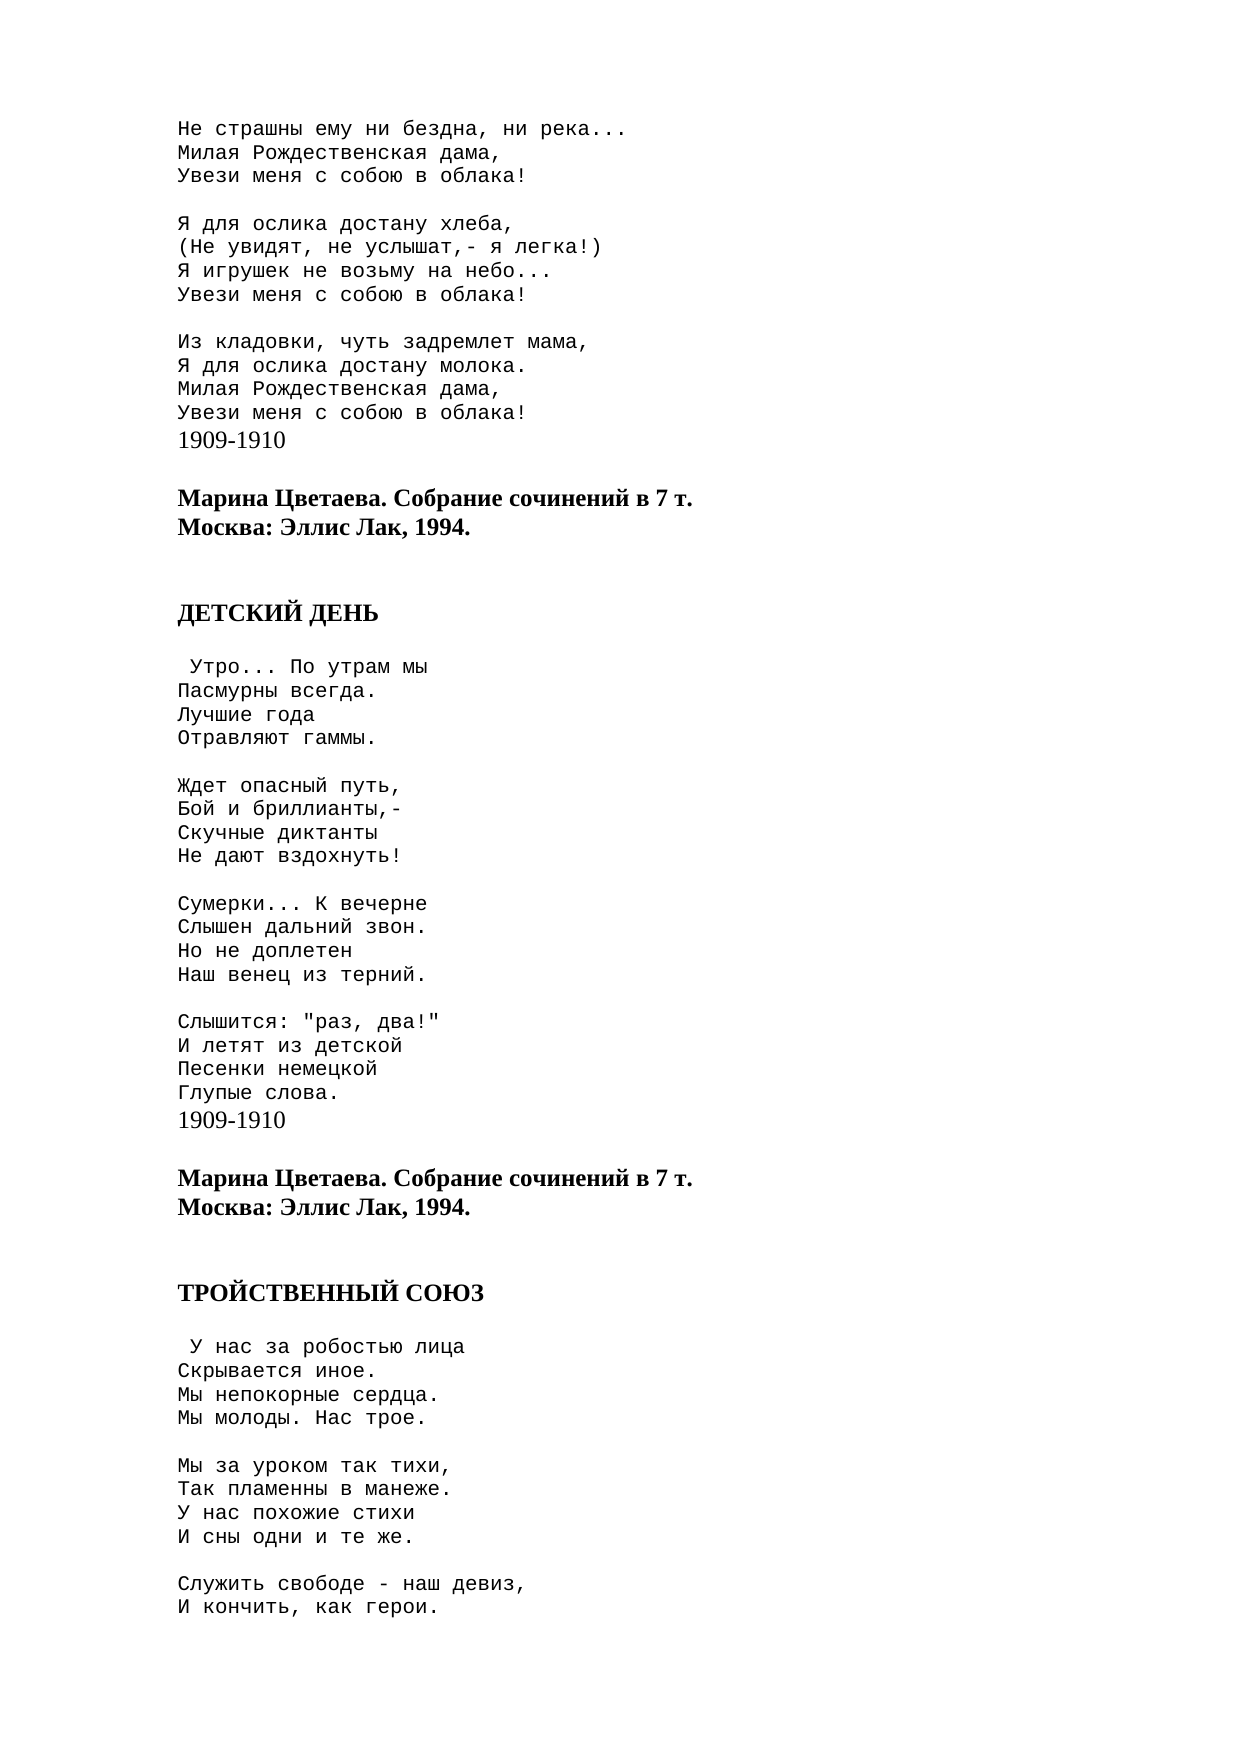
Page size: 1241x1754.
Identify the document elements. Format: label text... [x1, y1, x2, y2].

text Я для ослика достану хлеба, [177, 213, 1152, 236]
text Скрывается иное. [177, 1360, 1152, 1384]
text Бой и бриллианты,- [177, 798, 1152, 822]
text Марина Цветаева. Собрание сочинений в 7 т. Москва: Эллис Лак, 1994. ТРОЙСТВЕННЫЙ СОЮЗ [177, 1163, 1152, 1307]
text Лучшие года [177, 704, 1152, 727]
text И кончить, как герои. [177, 1597, 1152, 1620]
text Пасмурны всегда. [177, 680, 1152, 704]
text Слышен дальний звон. [177, 916, 1152, 940]
text 1909-1910 [177, 426, 1152, 454]
text Я игрушек не возьму на небо... [177, 260, 1152, 284]
text Мы молоды. Нас трое. [177, 1407, 1152, 1431]
text Скучные диктанты [177, 822, 1152, 846]
text Не дают вздохнуть! [177, 846, 1152, 869]
text Так пламенны в манеже. [177, 1478, 1152, 1502]
text Марина Цветаева. Собрание сочинений в 7 т. Москва: Эллис Лак, 1994. ДЕТСКИЙ ДЕНЬ [177, 483, 1152, 627]
text (Не увидят, не услышат,- я легка!) [177, 236, 1152, 260]
text Увези меня с собою в облака! [177, 284, 1152, 307]
text И сны одни и те же. [177, 1526, 1152, 1549]
text Из кладовки, чуть задремлет мама, [177, 331, 1152, 354]
text Но не доплетен [177, 940, 1152, 964]
text Увези меня с собою в облака! [177, 402, 1152, 426]
text И летят из детской [177, 1035, 1152, 1058]
text Сумерки... К вечерне [177, 893, 1152, 916]
text Ждет опасный путь, [177, 774, 1152, 798]
text Милая Рождественская дама, [177, 378, 1152, 402]
text Я для ослика достану молока. [177, 354, 1152, 378]
text У нас за робостью лица [177, 1336, 1152, 1360]
text У нас похожие стихи [177, 1502, 1152, 1526]
text Служить свободе - наш девиз, [177, 1573, 1152, 1597]
text Милая Рождественская дама, [177, 142, 1152, 165]
text Мы за уроком так тихи, [177, 1455, 1152, 1478]
text Не страшны ему ни бездна, ни река... [177, 118, 1152, 142]
text 1909-1910 [177, 1106, 1152, 1134]
text Слышится: "раз, два!" [177, 1011, 1152, 1035]
text Отравляют гаммы. [177, 727, 1152, 751]
text Глупые слова. [177, 1082, 1152, 1106]
text Утро... По утрам мы [177, 656, 1152, 680]
text Наш венец из терний. [177, 964, 1152, 987]
text Увези меня с собою в облака! [177, 165, 1152, 189]
text Мы непокорные сердца. [177, 1384, 1152, 1407]
text Песенки немецкой [177, 1058, 1152, 1082]
